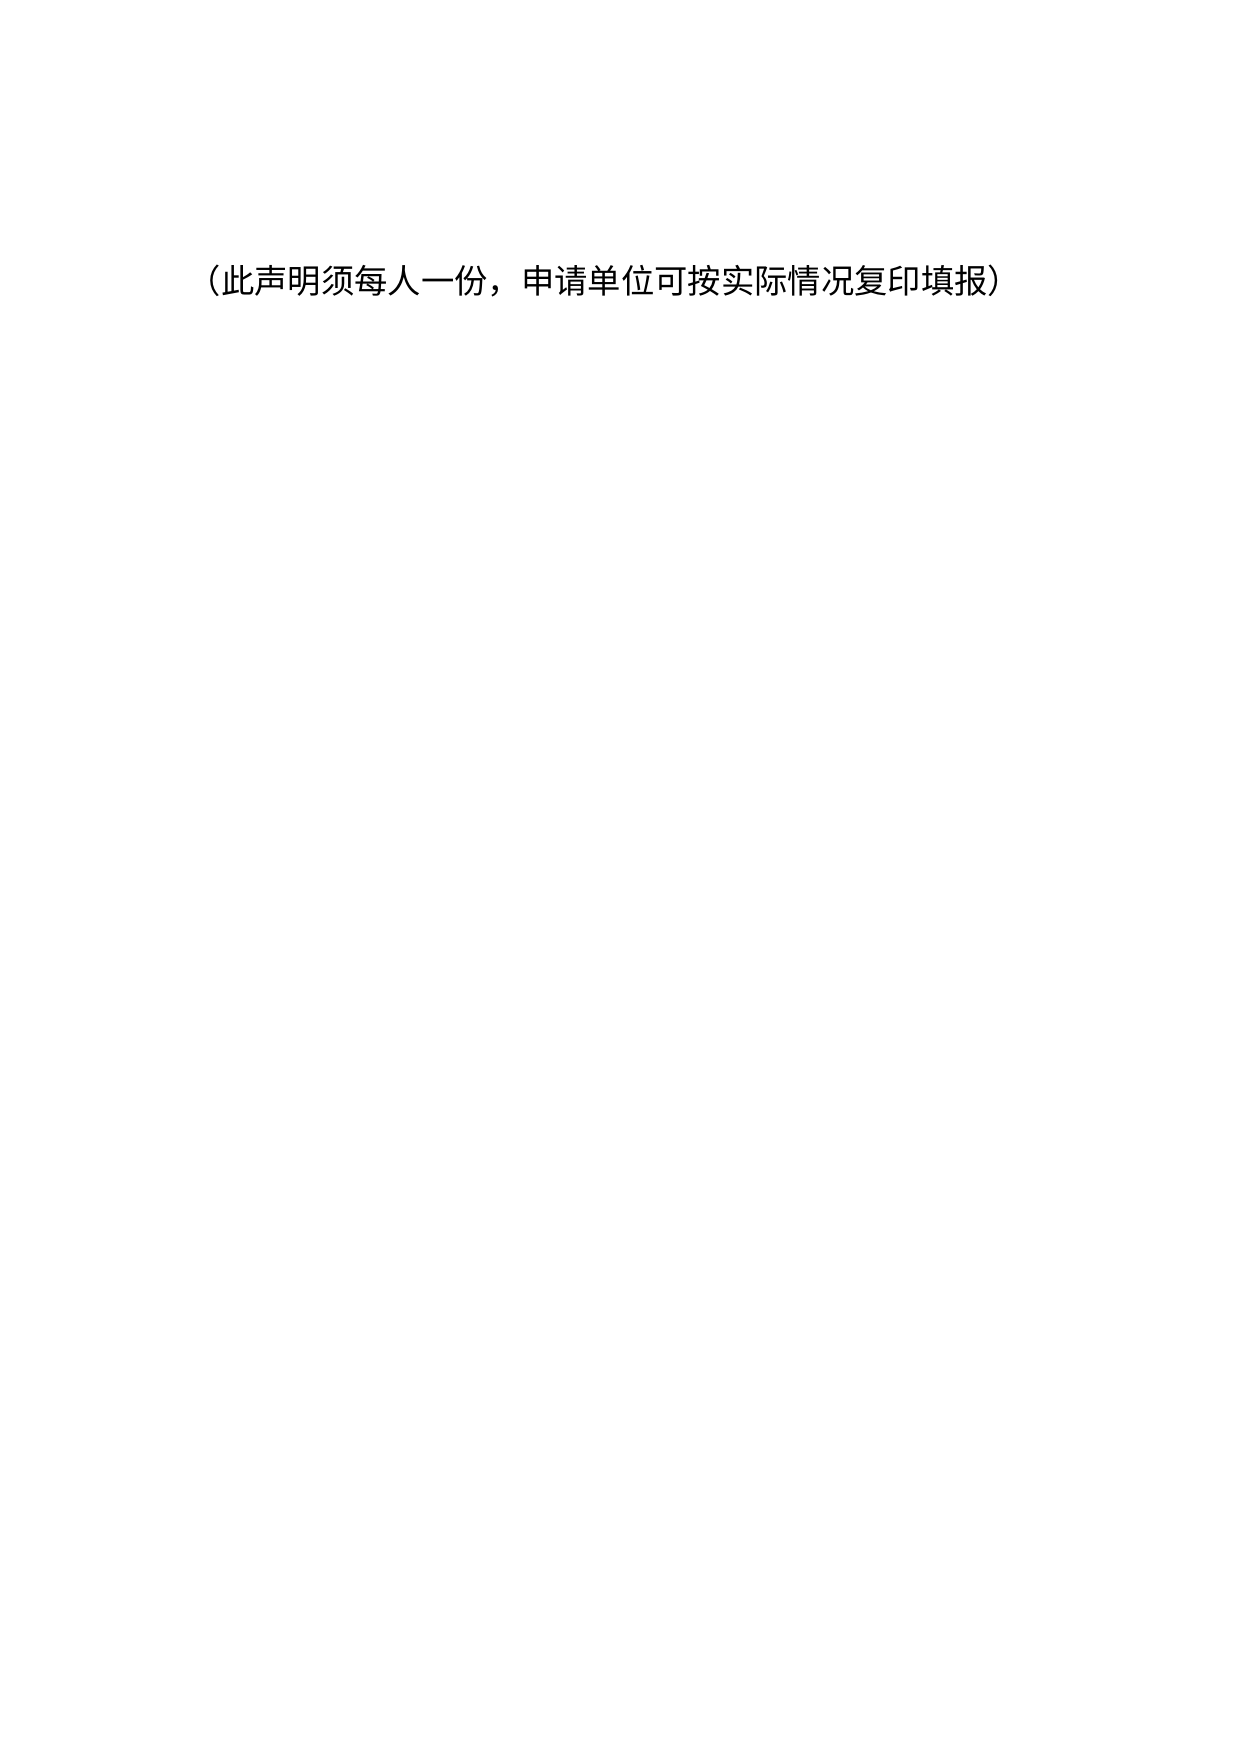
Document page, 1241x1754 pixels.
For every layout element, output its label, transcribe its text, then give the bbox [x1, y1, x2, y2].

text （此声明须每人一份，申请单位可按实际情况复印填报） [167, 246, 1042, 311]
